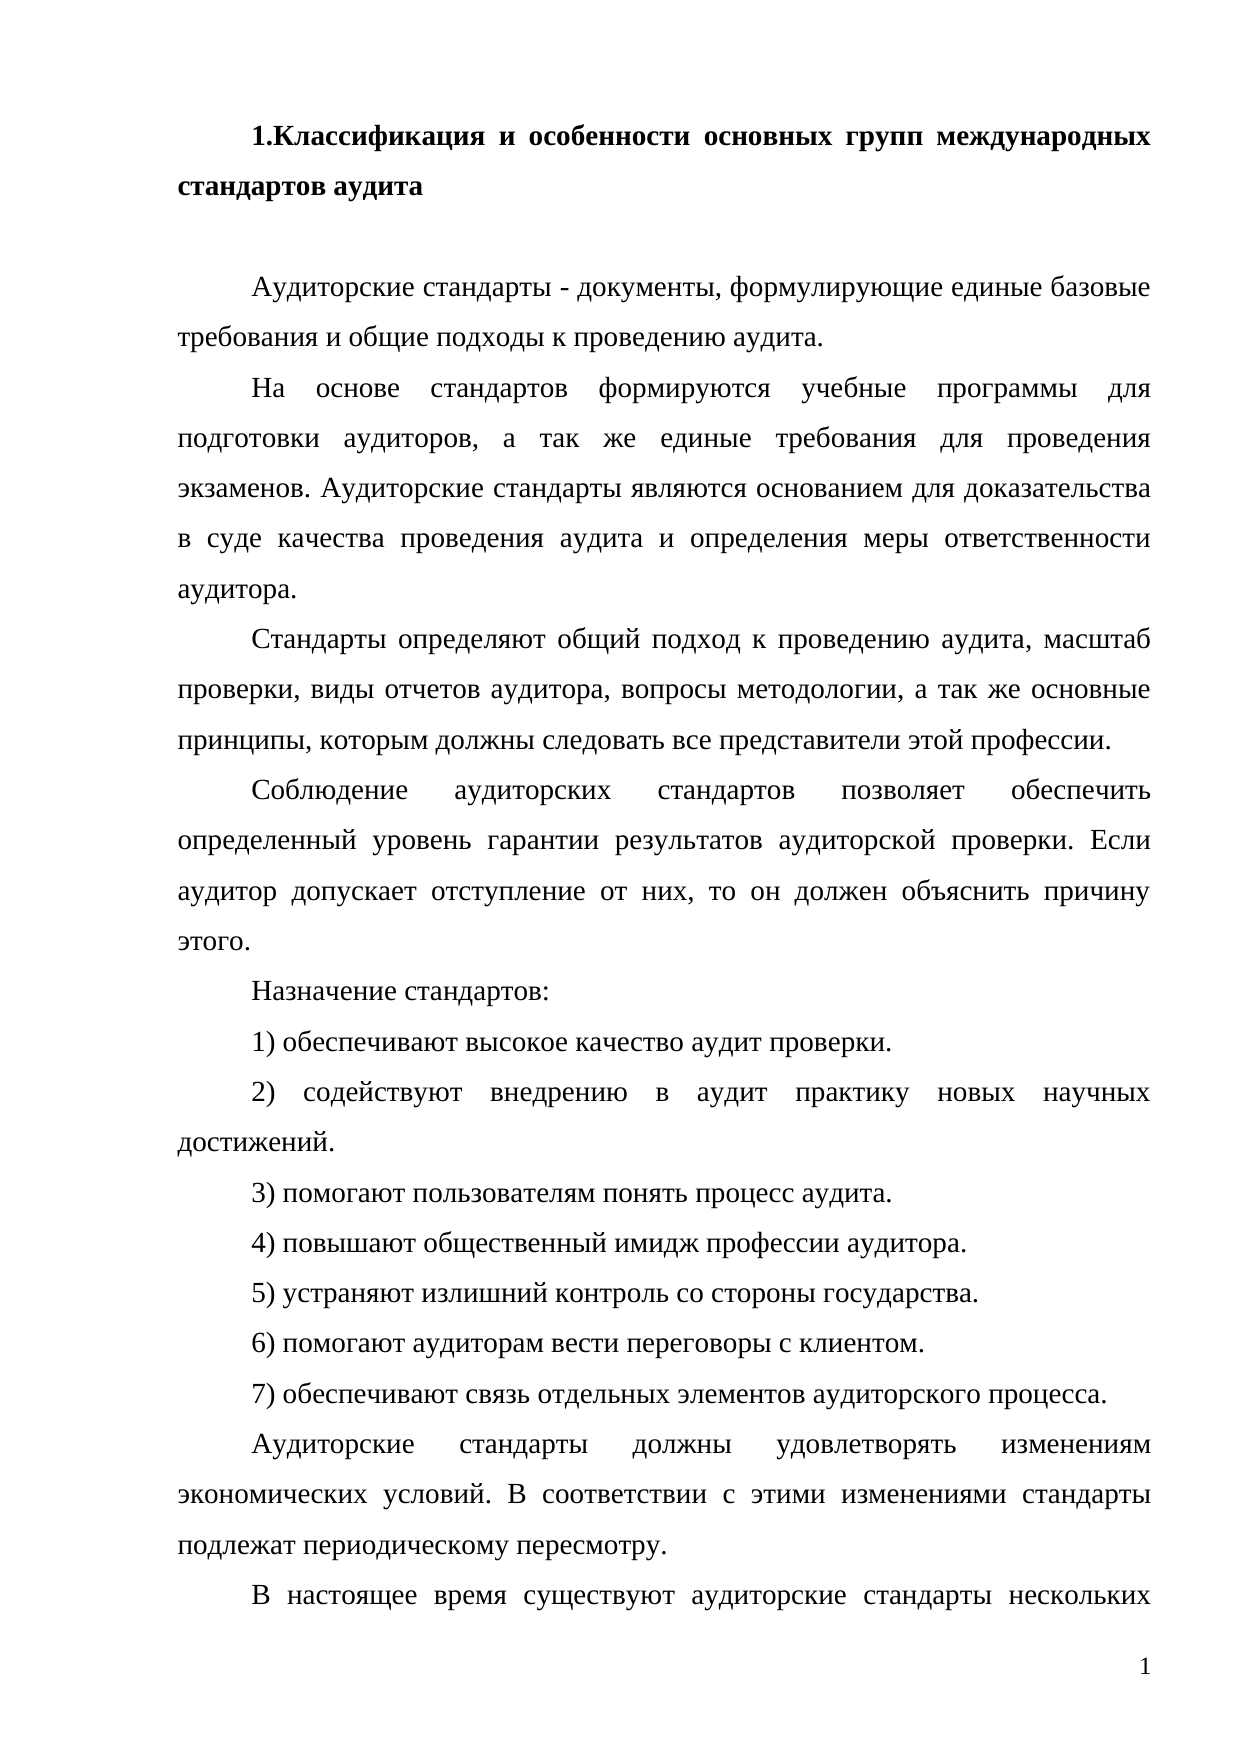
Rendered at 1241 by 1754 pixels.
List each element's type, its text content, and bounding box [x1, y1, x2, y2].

text Соблюдение аудиторских стандартов позволяет обеспечить определенный уровень гарантии результатов аудиторской проверки. Если аудитор допускает отступление от них, то он должен объяснить причину этого. [177, 772, 1152, 957]
text На основе стандартов формируются учебные программы для подготовки аудиторов, а так же единые требования для проведения экзаменов. Аудиторские стандарты являются основанием для доказательства в суде качества проведения аудита и определения меры ответственности аудитора. [177, 370, 1152, 604]
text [177, 1577, 1152, 1611]
text 7) обеспечивают связь отдельных элементов аудиторского процесса. [177, 1376, 1152, 1409]
text 6) помогают аудиторам вести переговоры с клиентом. [177, 1326, 1152, 1359]
text 1.Классификация и особенности основных групп международных стандартов аудита [177, 118, 1152, 202]
text Аудиторские стандарты - документы, формулирующие единые базовые требования и общие подходы к проведению аудита. [177, 269, 1152, 353]
text Аудиторские стандарты должны удовлетворять изменениям экономических условий. В соответствии с этими изменениями стандарты подлежат периодическому пересмотру. [177, 1426, 1152, 1560]
text 2) содействуют внедрению в аудит практику новых научных достижений. [177, 1074, 1152, 1158]
text 3) помогают пользователям понять процесс аудита. [177, 1175, 1152, 1208]
text Стандарты определяют общий подход к проведению аудита, масштаб проверки, виды отчетов аудитора, вопросы методологии, а так же основные принципы, которым должны следовать все представители этой профессии. [177, 621, 1152, 755]
text 5) устраняют излишний контроль со стороны государства. [177, 1275, 1152, 1309]
text Назначение стандартов: [177, 973, 1152, 1007]
text 1) обеспечивают высокое качество аудит проверки. [177, 1024, 1152, 1057]
text 4) повышают общественный имидж профессии аудитора. [177, 1225, 1152, 1258]
